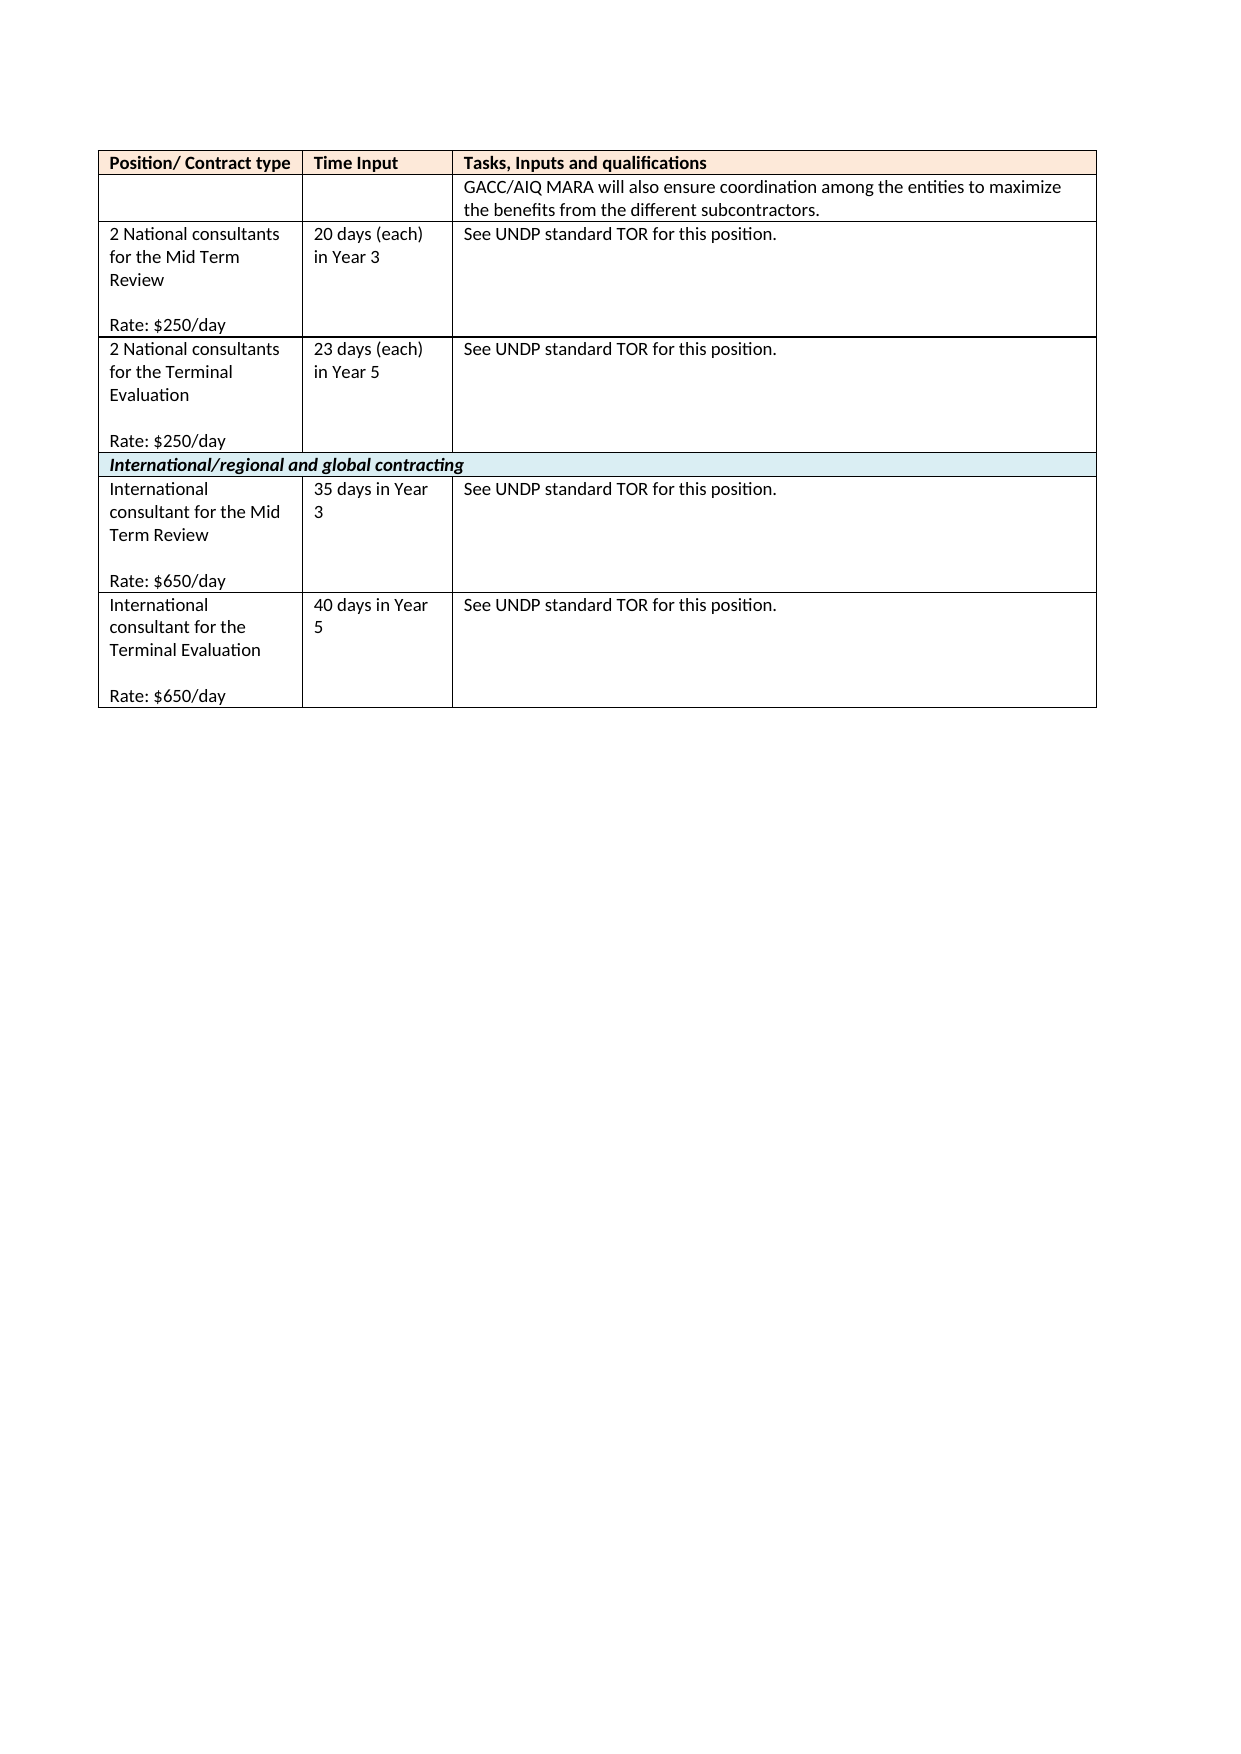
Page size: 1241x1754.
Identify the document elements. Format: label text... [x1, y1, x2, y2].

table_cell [453, 175, 1096, 221]
table_cell 2 National consultants for the Terminal Evaluation Rate: $250/day [99, 338, 302, 452]
table_header Position/ Contract type [99, 151, 302, 174]
table_cell 40 days in Year 5 [303, 593, 452, 707]
table_cell 23 days (each) in Year 5 [303, 338, 452, 452]
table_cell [303, 175, 452, 221]
table_cell See UNDP standard TOR for this position. [453, 477, 1096, 592]
table_cell 35 days in Year 3 [303, 477, 452, 592]
table_cell International consultant for the Terminal Evaluation Rate: $650/day [99, 593, 302, 707]
table_cell International consultant for the Mid Term Review Rate: $650/day [99, 477, 302, 592]
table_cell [99, 175, 302, 221]
table_cell See UNDP standard TOR for this position. [453, 338, 1096, 452]
table_cell 20 days (each) in Year 3 [303, 222, 452, 336]
table_cell See UNDP standard TOR for this position. [453, 593, 1096, 707]
table_cell 2 National consultants for the Mid Term Review Rate: $250/day [99, 222, 302, 336]
table_header Tasks, Inputs and qualifications [453, 151, 1096, 174]
table_header Time Input [303, 151, 452, 174]
table_cell See UNDP standard TOR for this position. [453, 222, 1096, 336]
table_cell International/regional and global contracting [99, 453, 1096, 476]
